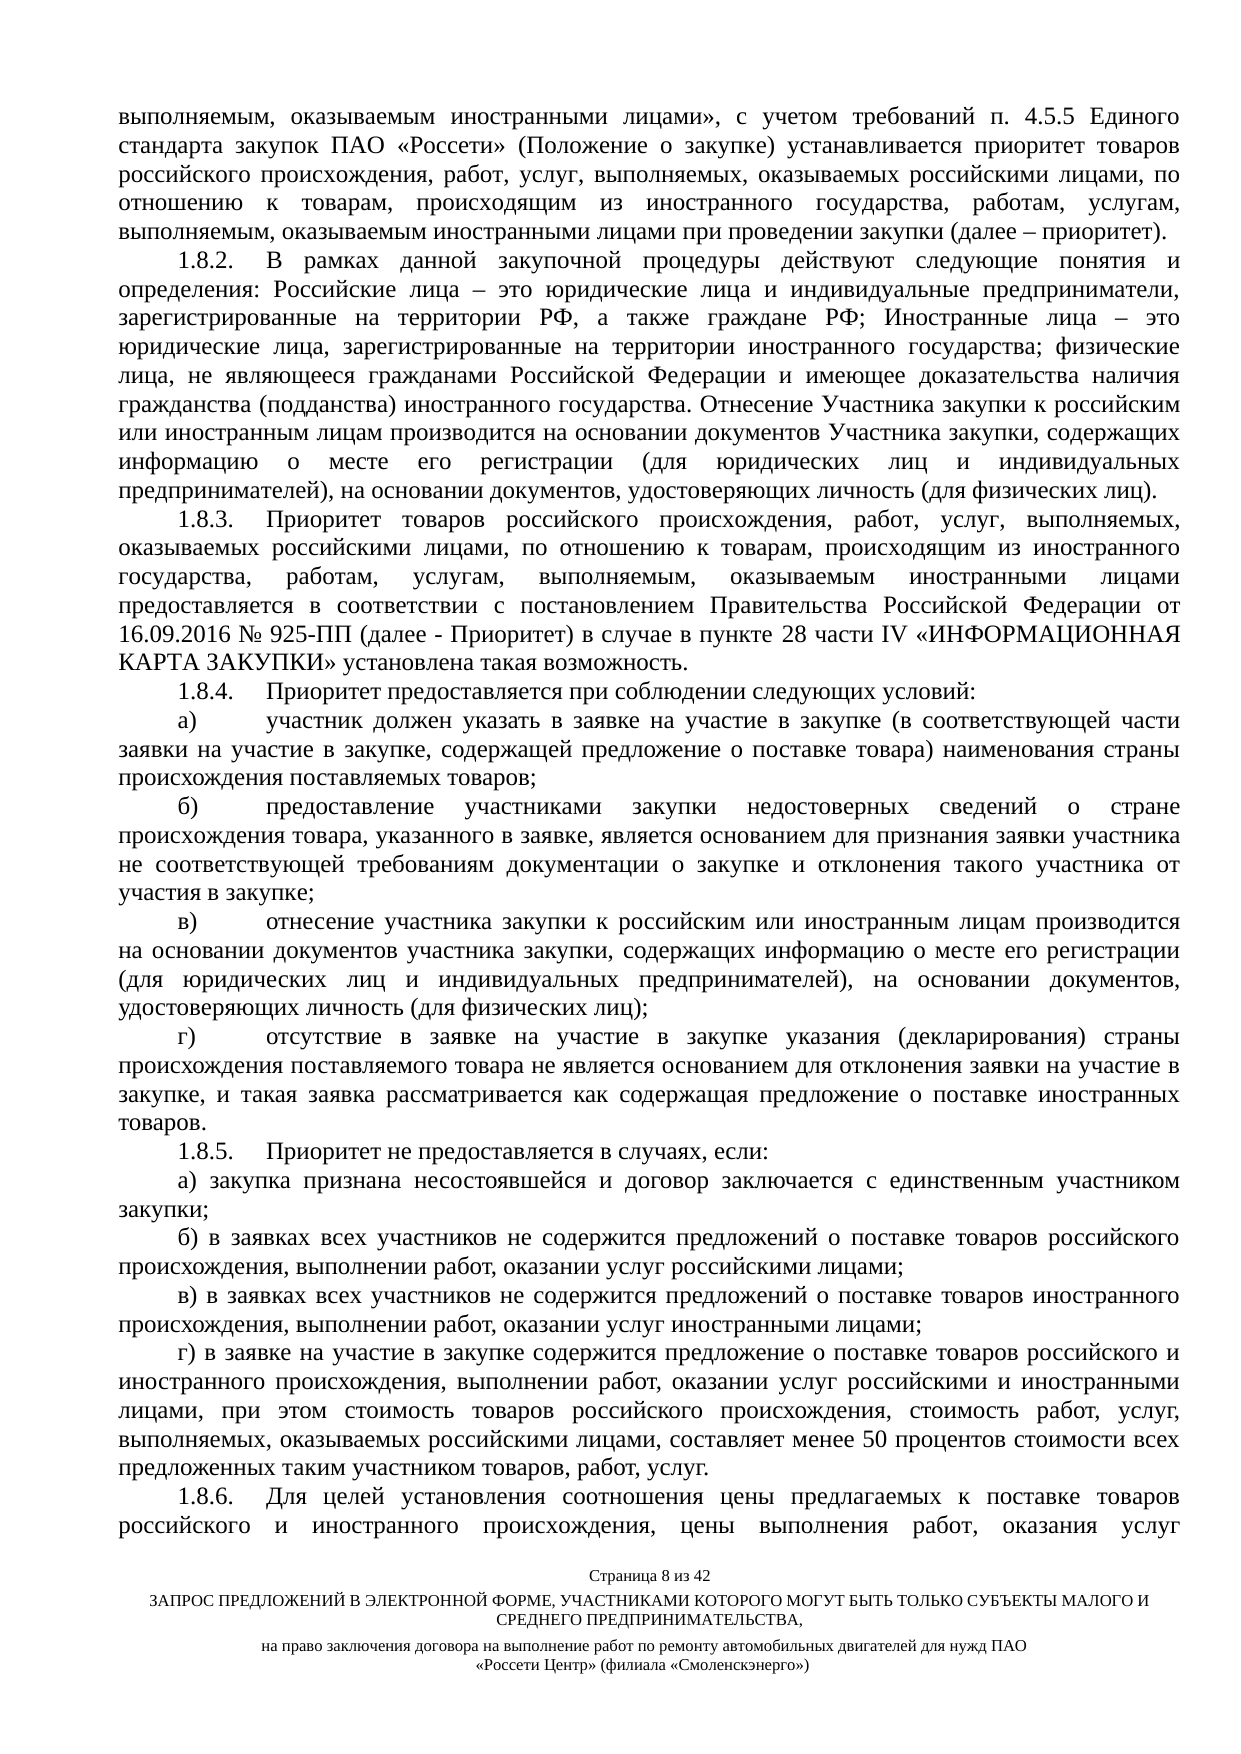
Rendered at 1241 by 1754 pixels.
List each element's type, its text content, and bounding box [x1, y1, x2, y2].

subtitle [118, 1481, 1181, 1539]
list отнесение участника закупки к российским или иностранным лицам производится на основании документов участника закупки, содержащих информацию о месте его регистрации (для юридических лиц и индивидуальных предпринимателей), на основании документов, удостоверяющих личность (для физических лиц); [118, 906, 1181, 1021]
list участник должен указать в заявке на участие в закупке (в соответствующей части заявки на участие в закупке, содержащей предложение о поставке товара) наименования страны происхождения поставляемых товаров; [118, 705, 1181, 791]
list г) в заявке на участие в закупке содержится предложение о поставке товаров российского и иностранного происхождения, выполнении работ, оказании услуг российскими и иностранными лицами, при этом стоимость товаров российского происхождения, стоимость работ, услуг, выполняемых, оказываемых российскими лицами, составляет менее 50 процентов стоимости всех предложенных таким участником товаров, работ, услуг. [118, 1337, 1181, 1481]
subtitle Приоритет не предоставляется в случаях, если: [118, 1136, 1181, 1165]
list отсутствие в заявке на участие в закупке указания (декларирования) страны происхождения поставляемого товара не является основанием для отклонения заявки на участие в закупке, и такая заявка рассматривается как содержащая предложение о поставке иностранных товаров. [118, 1021, 1181, 1136]
list в) в заявках всех участников не содержится предложений о поставке товаров иностранного происхождения, выполнении работ, оказании услуг иностранными лицами; [118, 1280, 1181, 1337]
subtitle В рамках данной закупочной процедуры действуют следующие понятия и определения: Российские лица – это юридические лица и индивидуальные предприниматели, зарегистрированные на территории РФ, а также граждане РФ; Иностранные лица – это юридические лица, зарегистрированные на территории иностранного государства; физические лица, не являющееся гражданами Российской Федерации и имеющее доказательства наличия гражданства (подданства) иностранного государства. Отнесение Участника закупки к российским или иностранным лицам производится на основании документов Участника закупки, содержащих информацию о месте его регистрации (для юридических лиц и индивидуальных предпринимателей), на основании документов, удостоверяющих личность (для физических лиц). [118, 245, 1181, 504]
subtitle Приоритет предоставляется при соблюдении следующих условий: [118, 676, 1181, 705]
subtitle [118, 101, 1181, 245]
list б) в заявках всех участников не содержится предложений о поставке товаров российского происхождения, выполнении работ, оказании услуг российскими лицами; [118, 1222, 1181, 1280]
subtitle Приоритет товаров российского происхождения, работ, услуг, выполняемых, оказываемых российскими лицами, по отношению к товарам, происходящим из иностранного государства, работам, услугам, выполняемым, оказываемым иностранными лицами предоставляется в соответствии с постановлением Правительства Российской Федерации от 16.09.2016 № 925-ПП (далее - Приоритет) в случае в пункте 28 части IV «ИНФОРМАЦИОННАЯ КАРТА ЗАКУПКИ» установлена такая возможность. [118, 504, 1181, 676]
list предоставление участниками закупки недостоверных сведений о стране происхождения товара, указанного в заявке, является основанием для признания заявки участника не соответствующей требованиям документации о закупке и отклонения такого участника от участия в закупке; [118, 791, 1181, 906]
list а) закупка признана несостоявшейся и договор заключается с единственным участником закупки; [118, 1165, 1181, 1222]
